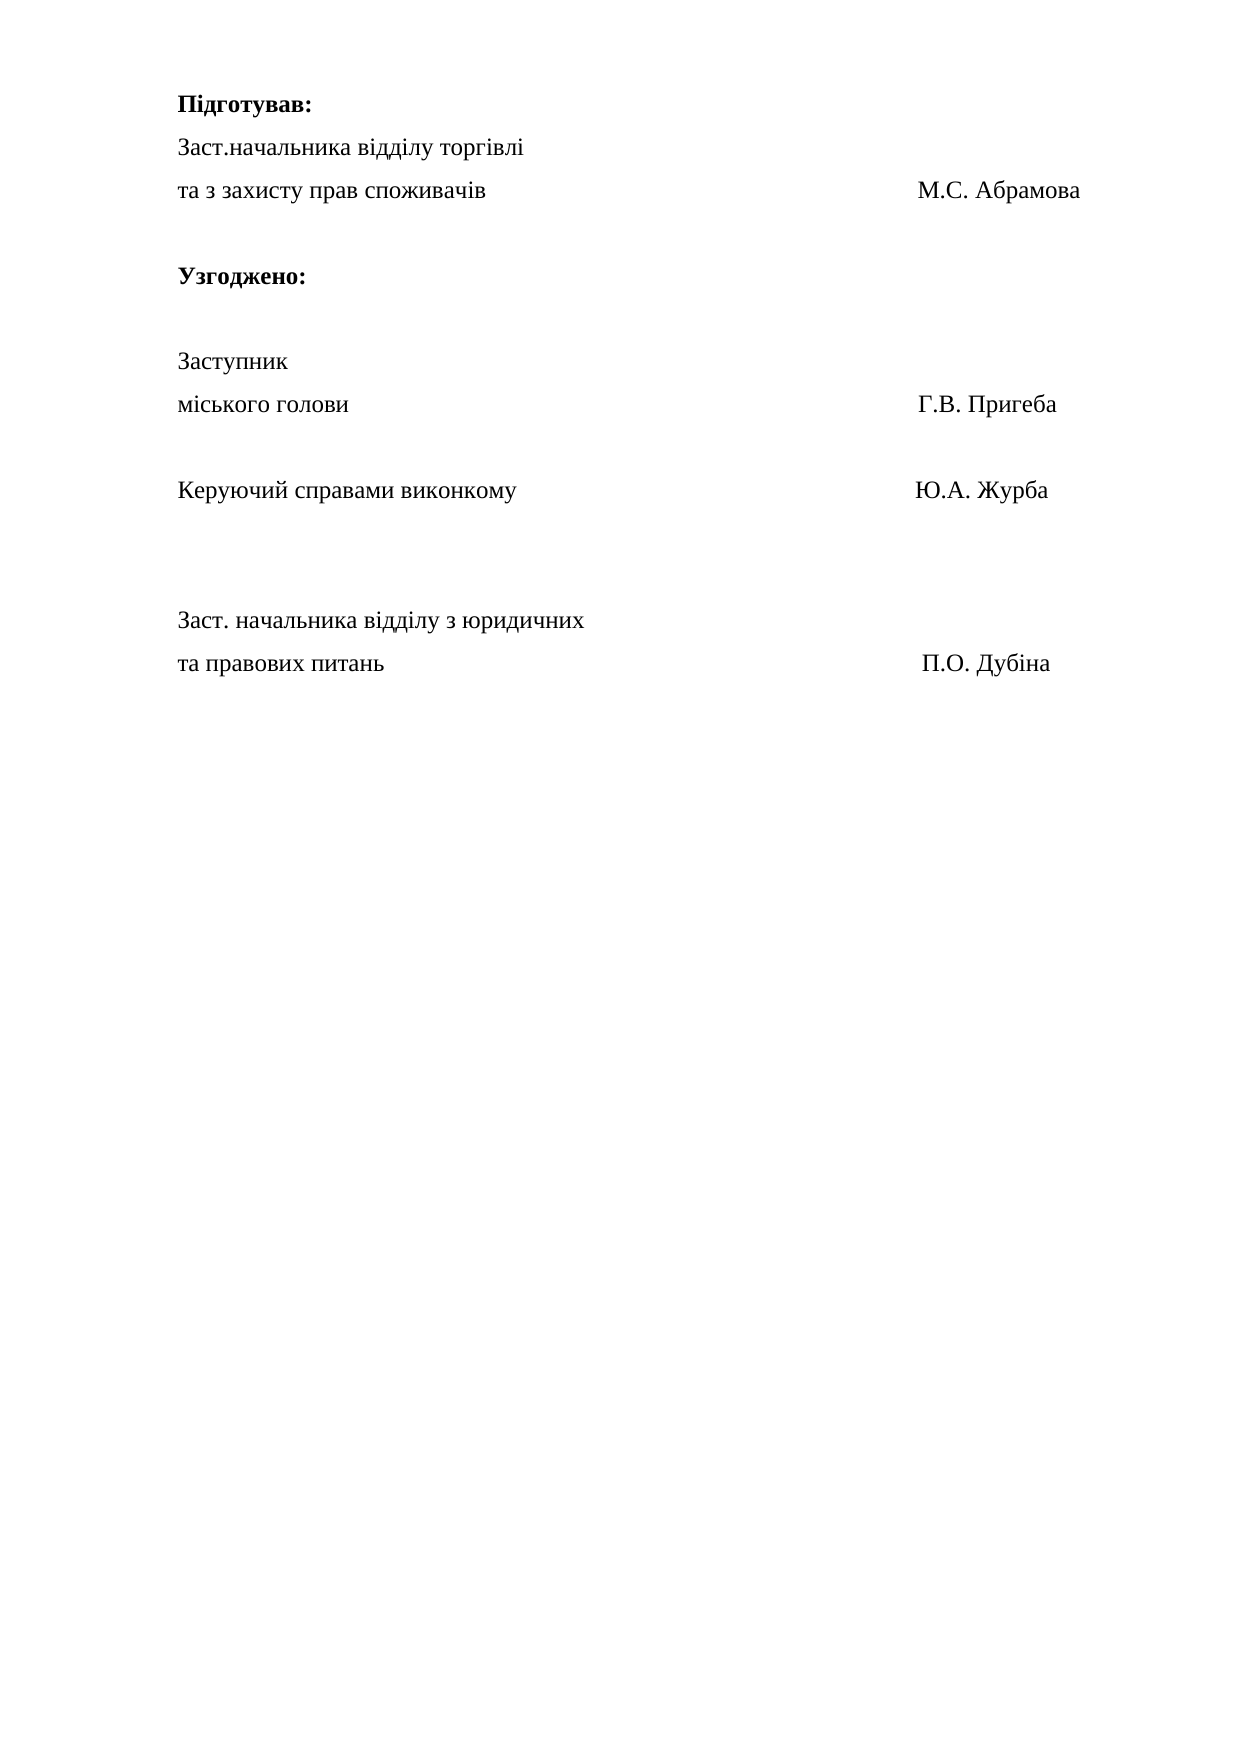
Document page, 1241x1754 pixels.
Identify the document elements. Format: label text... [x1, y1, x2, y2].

table_header Підготував: Заст.начальника відділу торгівлі та з захисту прав споживачів М.С. Абрамова Узгоджено: Заступник міського голови Г.В. Пригеба Керуючий справами виконкому Ю.А. Журба [166, 89, 1240, 605]
table_cell Заст. начальника відділу з юридичних та правових питань П.О. Дубіна [166, 605, 1240, 738]
